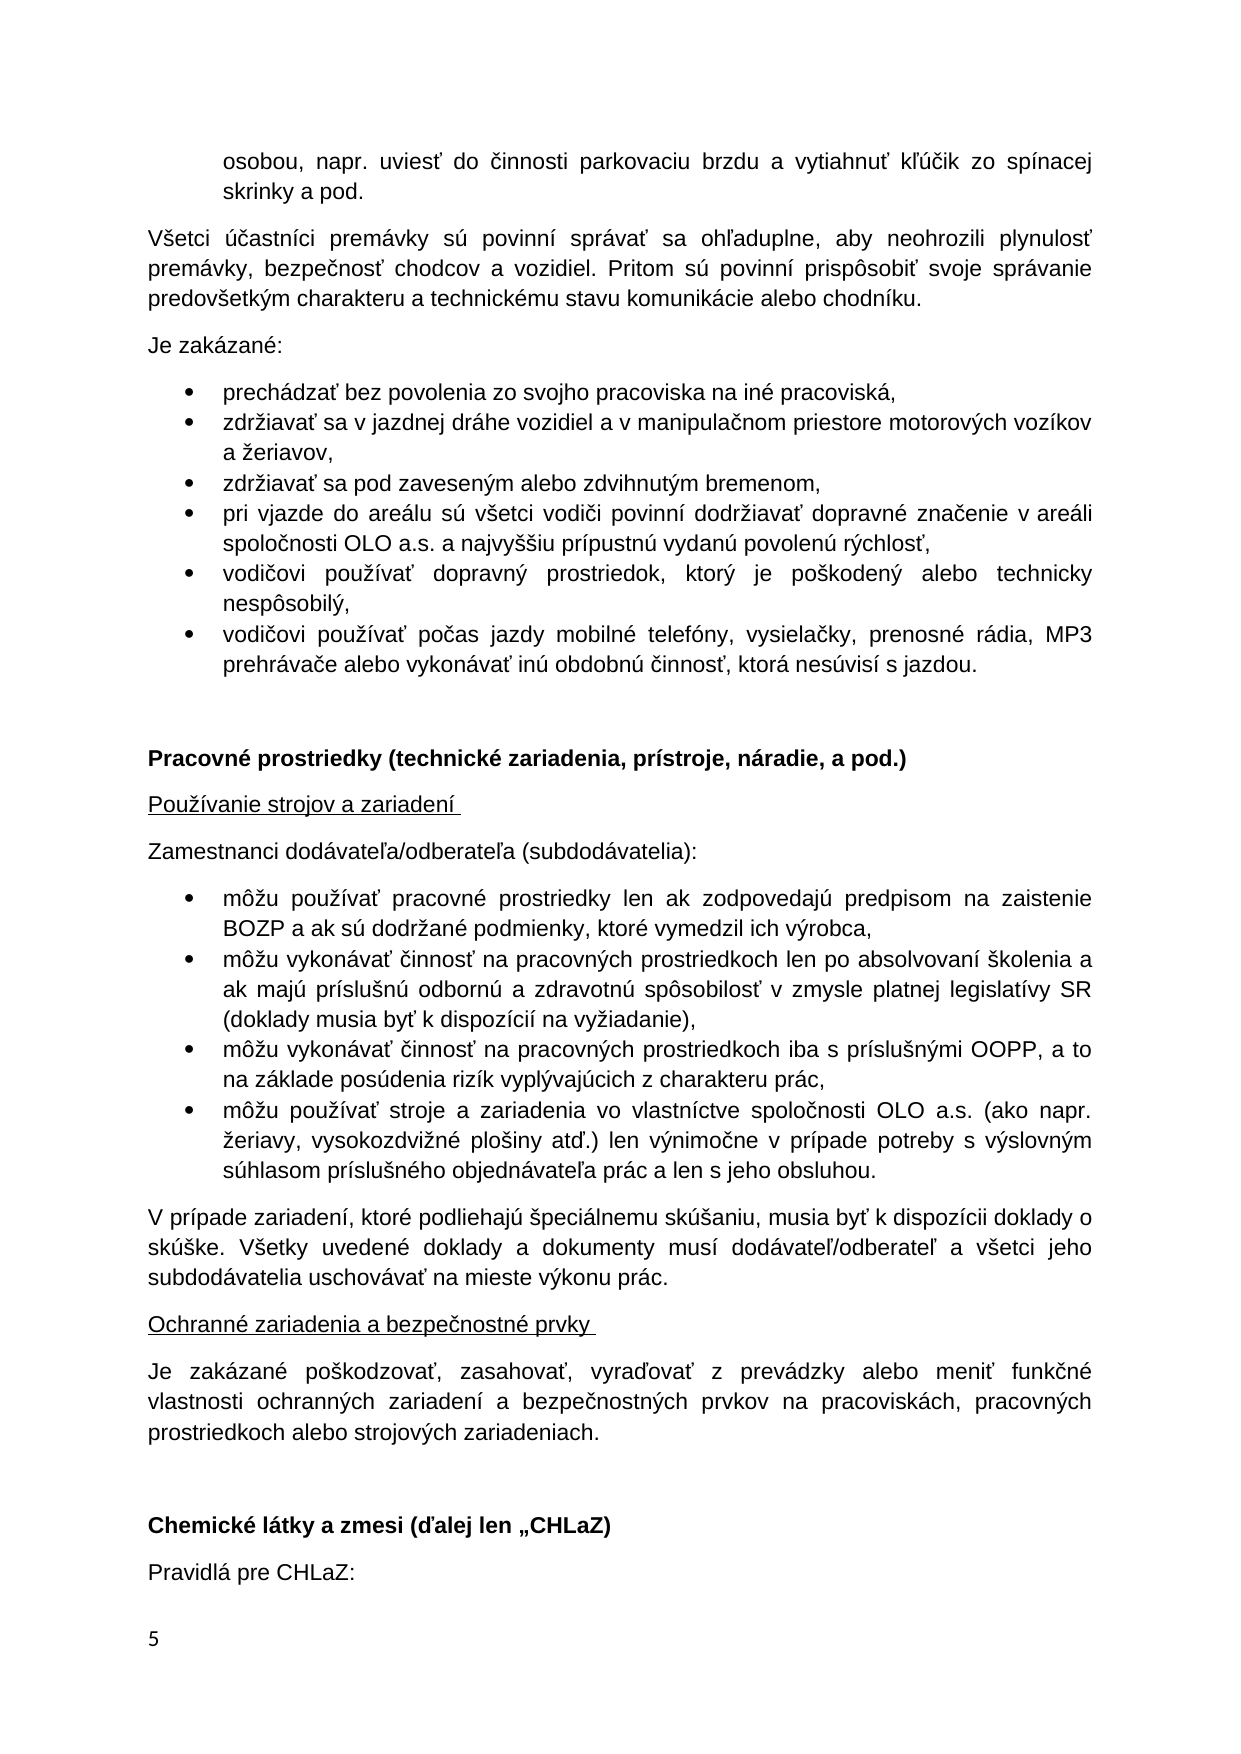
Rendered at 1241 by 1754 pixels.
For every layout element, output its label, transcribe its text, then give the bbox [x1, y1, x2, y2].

list môžu používať pracovné prostriedky len ak zodpovedajú predpisom na zaistenie BOZP a ak sú dodržané podmienky, ktoré vymedzil ich výrobca, [185, 885, 1093, 942]
list vodičovi používať počas jazdy mobilné telefóny, vysielačky, prenosné rádia, MP3 prehrávače alebo vykonávať inú obdobnú činnosť, ktorá nesúvisí s jazdou. [185, 621, 1093, 677]
text Je zakázané poškodzovať, zasahovať, vyraďovať z prevádzky alebo meniť funkčné vlastnosti ochranných zariadení a bezpečnostných prvkov na pracoviskách, pracovných prostriedkoch alebo strojových zariadeniach. [148, 1358, 1093, 1445]
text Je zakázané: [148, 332, 1093, 358]
text Používanie strojov a zariadení [148, 791, 1093, 818]
list pri vjazde do areálu sú všetci vodiči povinní dodržiavať dopravné značenie v areáli spoločnosti OLO a.s. a najvyššiu prípustnú vydanú povolenú rýchlosť, [185, 500, 1093, 556]
list prechádzať bez povolenia zo svojho pracoviska na iné pracoviská, [185, 379, 1093, 405]
text Ochranné zariadenia a bezpečnostné prvky [148, 1311, 1093, 1337]
text Zamestnanci dodávateľa/odberateľa (subdodávatelia): [148, 838, 1093, 864]
list zdržiavať sa v jazdnej dráhe vozidiel a v manipulačnom priestore motorových vozíkov a žeriavov, [185, 409, 1093, 466]
text Pravidlá pre CHLaZ: [148, 1559, 1093, 1585]
list vodičovi používať dopravný prostriedok, ktorý je poškodený alebo technicky nespôsobilý, [185, 560, 1093, 617]
text Všetci účastníci premávky sú povinní správať sa ohľaduplne, aby neohrozili plynulosť premávky, bezpečnosť chodcov a vozidiel. Pritom sú povinní prispôsobiť svoje správanie predovšetkým charakteru a technickému stavu komunikácie alebo chodníku. [148, 225, 1093, 311]
list zdržiavať sa pod zaveseným alebo zdvihnutým bremenom, [185, 469, 1093, 496]
text Chemické látky a zmesi (ďalej len „CHLaZ) [148, 1512, 1093, 1538]
list môžu používať stroje a zariadenia vo vlastníctve spoločnosti OLO a.s. (ako napr. žeriavy, vysokozdvižné plošiny atď.) len výnimočne v prípade potreby s výslovným súhlasom príslušného objednávateľa prác a len s jeho obsluhou. [185, 1097, 1093, 1183]
text V prípade zariadení, ktoré podliehajú špeciálnemu skúšaniu, musia byť k dispozícii doklady o skúške. Všetky uvedené doklady a dokumenty musí dodávateľ/odberateľ a všetci jeho subdodávatelia uschovávať na mieste výkonu prác. [148, 1204, 1093, 1291]
text Pracovné prostriedky (technické zariadenia, prístroje, náradie, a pod.) [148, 744, 1093, 771]
list môžu vykonávať činnosť na pracovných prostriedkoch len po absolvovaní školenia a ak majú príslušnú odbornú a zdravotnú spôsobilosť v zmysle platnej legislatívy SR (doklady musia byť k dispozícií na vyžiadanie), [185, 946, 1093, 1032]
list môžu vykonávať činnosť na pracovných prostriedkoch iba s príslušnými OOPP, a to na základe posúdenia rizík vyplývajúcich z charakteru prác, [185, 1036, 1093, 1093]
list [185, 148, 1093, 204]
